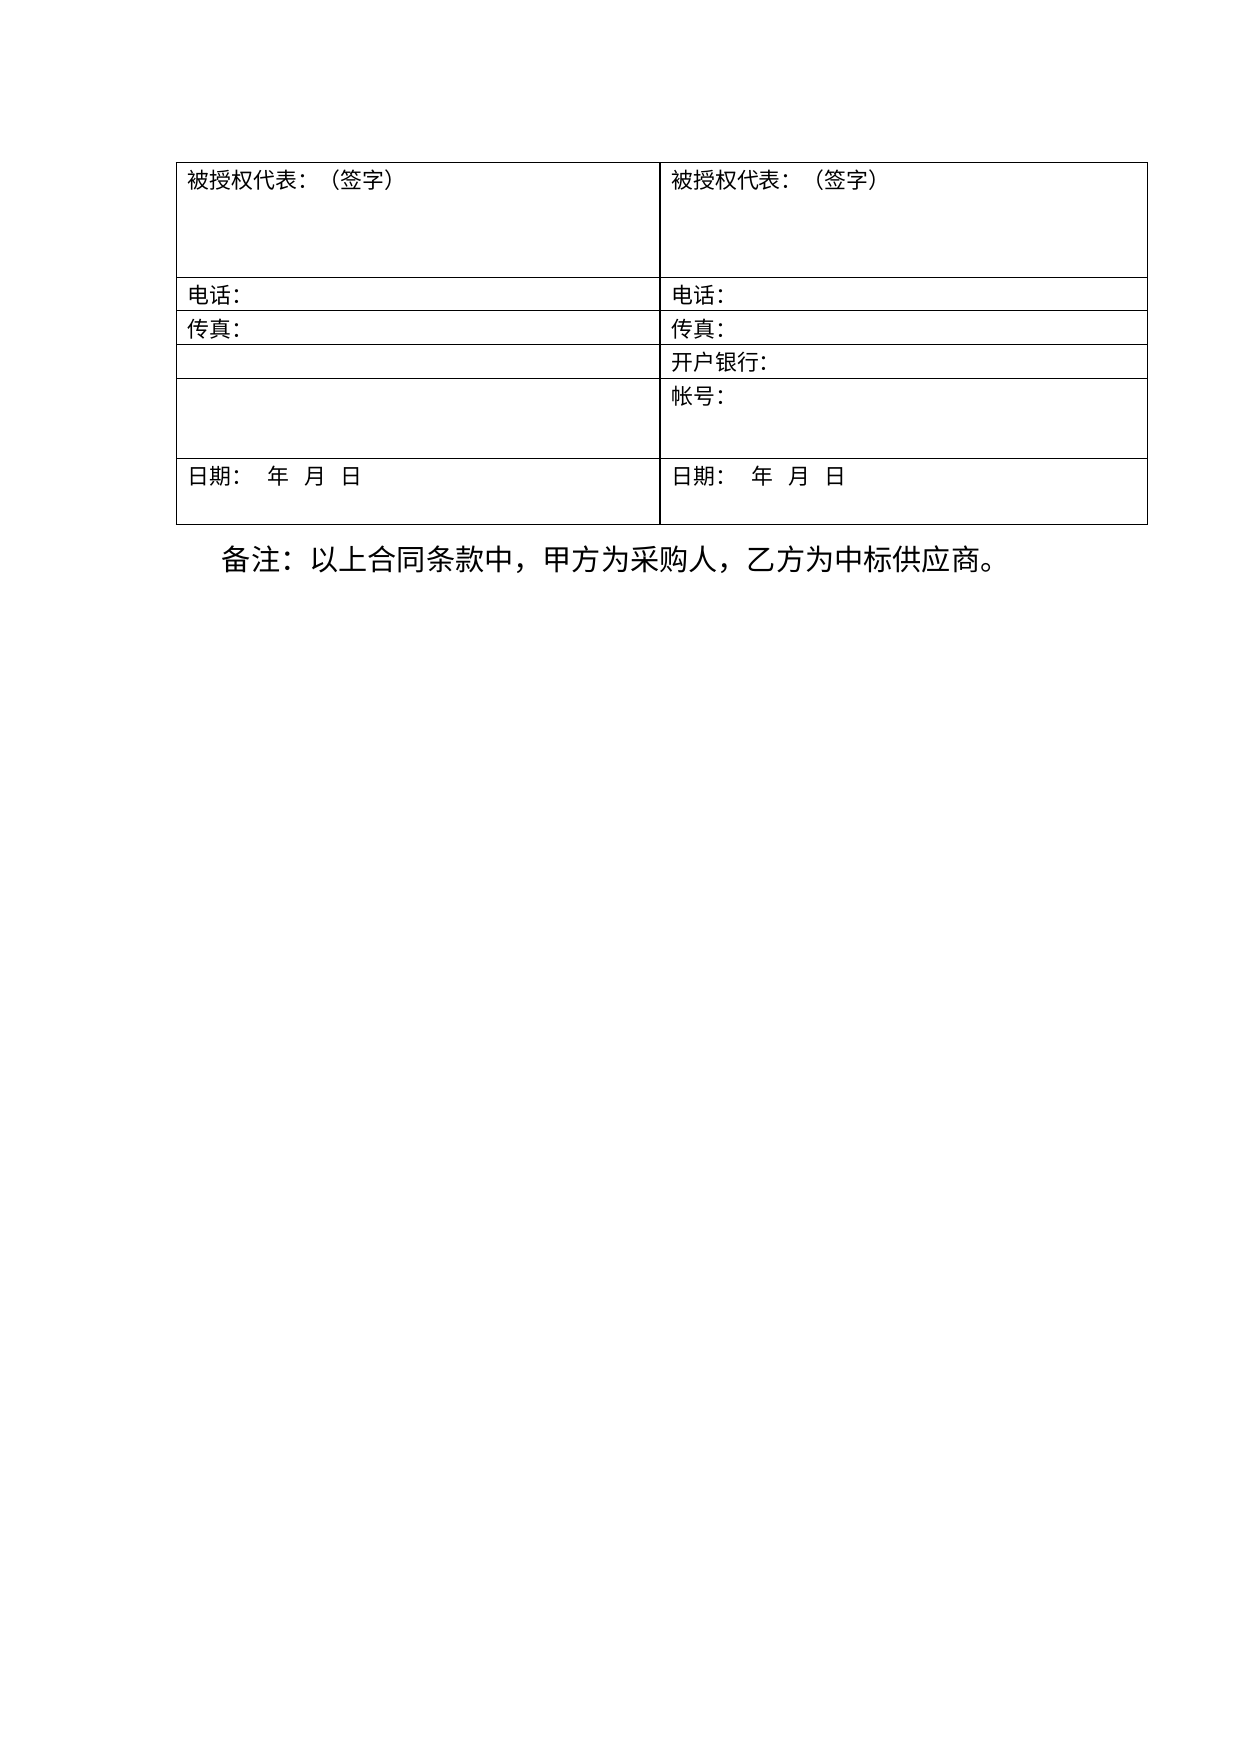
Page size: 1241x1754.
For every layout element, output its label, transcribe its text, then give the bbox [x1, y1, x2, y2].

table_cell 电话： [177, 278, 659, 310]
table_cell 传真： [177, 311, 659, 344]
table_cell 开户银行： [661, 345, 1147, 377]
table_cell [177, 379, 659, 458]
table_cell 电话： [661, 278, 1147, 310]
table_cell 被授权代表：（签字） [177, 163, 659, 277]
table_cell 被授权代表：（签字） [661, 163, 1147, 277]
table_cell 日期： 年 月 日 [177, 459, 659, 524]
table_cell [177, 345, 659, 377]
text 备注：以上合同条款中，甲方为采购人，乙方为中标供应商。 [187, 525, 1053, 590]
table_cell 帐号： [661, 379, 1147, 458]
table_cell 日期： 年 月 日 [661, 459, 1147, 524]
table_cell 传真： [661, 311, 1147, 344]
